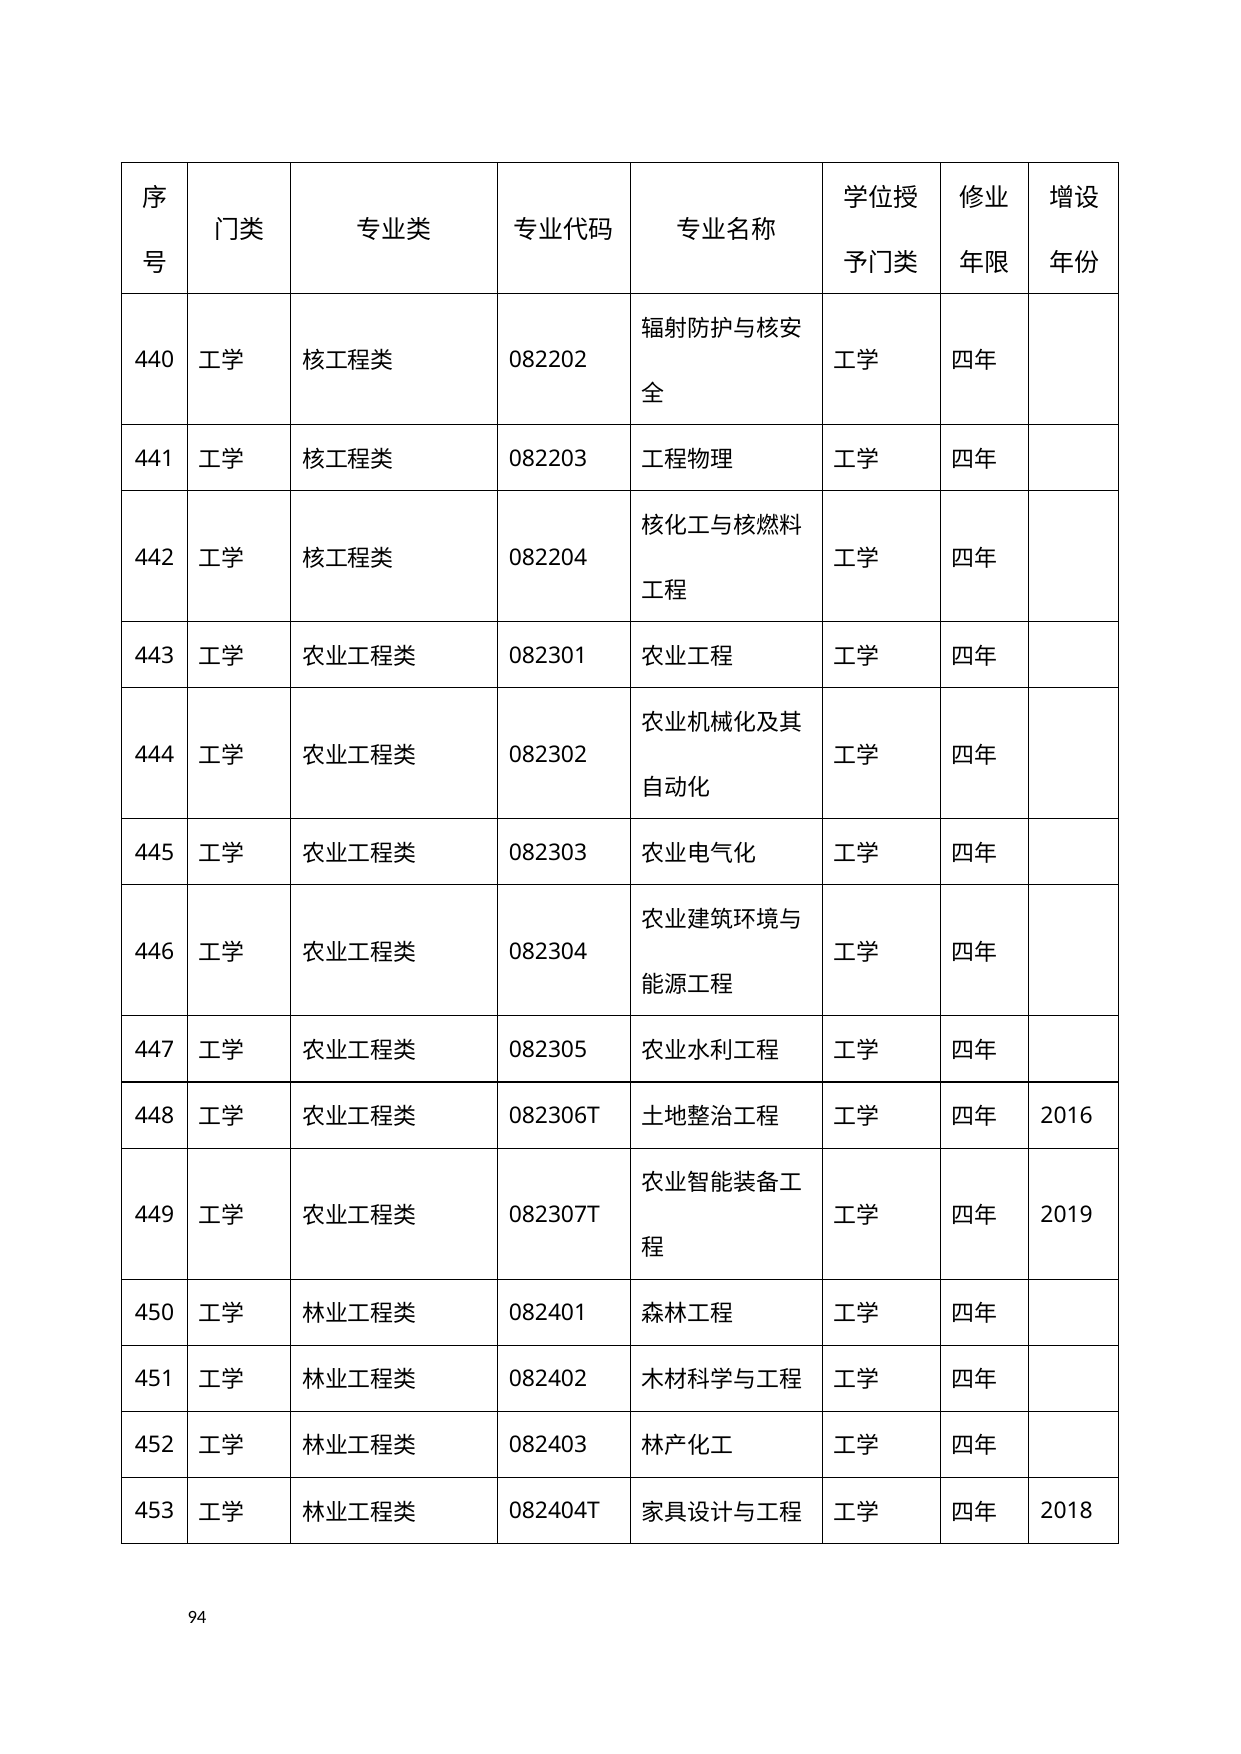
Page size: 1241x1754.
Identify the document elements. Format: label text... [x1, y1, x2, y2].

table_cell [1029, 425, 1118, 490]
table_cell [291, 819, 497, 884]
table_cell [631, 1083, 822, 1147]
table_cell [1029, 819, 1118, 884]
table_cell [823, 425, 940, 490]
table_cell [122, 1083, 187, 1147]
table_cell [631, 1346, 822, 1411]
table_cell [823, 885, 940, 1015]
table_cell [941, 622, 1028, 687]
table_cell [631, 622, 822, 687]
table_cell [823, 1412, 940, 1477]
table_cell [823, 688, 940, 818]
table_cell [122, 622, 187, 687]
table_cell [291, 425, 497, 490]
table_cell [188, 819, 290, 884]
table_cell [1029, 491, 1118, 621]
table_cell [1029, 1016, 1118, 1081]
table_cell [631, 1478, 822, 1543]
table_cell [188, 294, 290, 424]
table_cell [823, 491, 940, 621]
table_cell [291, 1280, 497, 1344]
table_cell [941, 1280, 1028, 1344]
table_header 专业类 [291, 163, 497, 293]
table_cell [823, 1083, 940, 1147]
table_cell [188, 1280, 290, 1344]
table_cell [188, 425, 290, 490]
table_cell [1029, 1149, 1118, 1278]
table_header 专业代码 [498, 163, 630, 293]
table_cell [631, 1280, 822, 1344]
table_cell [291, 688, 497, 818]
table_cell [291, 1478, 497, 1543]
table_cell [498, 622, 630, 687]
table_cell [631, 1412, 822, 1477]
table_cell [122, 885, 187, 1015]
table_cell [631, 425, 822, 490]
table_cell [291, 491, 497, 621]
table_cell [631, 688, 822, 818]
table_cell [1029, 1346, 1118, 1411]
table_header 修业年限 [941, 163, 1028, 293]
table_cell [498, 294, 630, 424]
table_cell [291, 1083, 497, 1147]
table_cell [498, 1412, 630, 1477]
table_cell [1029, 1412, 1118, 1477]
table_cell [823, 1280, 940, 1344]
table_header 序号 [122, 163, 187, 293]
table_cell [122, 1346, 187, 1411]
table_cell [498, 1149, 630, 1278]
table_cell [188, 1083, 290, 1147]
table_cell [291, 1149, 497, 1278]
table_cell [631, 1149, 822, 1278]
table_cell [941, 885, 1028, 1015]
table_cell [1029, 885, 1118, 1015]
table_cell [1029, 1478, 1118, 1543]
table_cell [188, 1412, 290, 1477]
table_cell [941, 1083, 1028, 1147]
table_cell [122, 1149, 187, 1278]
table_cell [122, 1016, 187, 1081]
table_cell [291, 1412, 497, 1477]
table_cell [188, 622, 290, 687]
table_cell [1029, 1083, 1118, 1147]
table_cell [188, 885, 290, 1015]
table_header 增设年份 [1029, 163, 1118, 293]
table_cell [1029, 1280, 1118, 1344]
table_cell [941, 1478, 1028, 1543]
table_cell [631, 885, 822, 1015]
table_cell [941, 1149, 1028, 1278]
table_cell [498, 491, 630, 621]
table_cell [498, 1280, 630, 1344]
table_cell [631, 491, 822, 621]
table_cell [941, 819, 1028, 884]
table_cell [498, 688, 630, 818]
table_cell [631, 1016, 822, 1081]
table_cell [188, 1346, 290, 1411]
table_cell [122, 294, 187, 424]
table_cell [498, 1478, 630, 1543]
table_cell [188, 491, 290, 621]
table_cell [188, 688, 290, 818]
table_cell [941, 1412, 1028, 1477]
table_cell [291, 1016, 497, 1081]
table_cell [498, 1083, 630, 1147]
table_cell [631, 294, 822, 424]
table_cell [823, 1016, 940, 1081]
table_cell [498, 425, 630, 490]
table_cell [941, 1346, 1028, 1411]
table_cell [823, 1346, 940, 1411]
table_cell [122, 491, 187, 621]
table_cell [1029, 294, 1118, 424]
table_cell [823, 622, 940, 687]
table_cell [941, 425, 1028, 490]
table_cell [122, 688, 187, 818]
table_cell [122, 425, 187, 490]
table_header 门类 [188, 163, 290, 293]
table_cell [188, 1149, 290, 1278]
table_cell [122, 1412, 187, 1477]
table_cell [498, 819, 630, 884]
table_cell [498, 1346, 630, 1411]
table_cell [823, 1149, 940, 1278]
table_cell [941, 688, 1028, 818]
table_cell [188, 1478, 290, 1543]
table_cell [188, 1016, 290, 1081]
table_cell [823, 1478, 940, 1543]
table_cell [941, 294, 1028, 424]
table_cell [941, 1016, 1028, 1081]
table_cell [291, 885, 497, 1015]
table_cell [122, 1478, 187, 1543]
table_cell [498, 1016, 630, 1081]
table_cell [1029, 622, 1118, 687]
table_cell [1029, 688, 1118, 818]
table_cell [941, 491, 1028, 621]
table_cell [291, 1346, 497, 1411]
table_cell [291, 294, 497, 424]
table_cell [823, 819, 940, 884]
table_header 学位授予门类 [823, 163, 940, 293]
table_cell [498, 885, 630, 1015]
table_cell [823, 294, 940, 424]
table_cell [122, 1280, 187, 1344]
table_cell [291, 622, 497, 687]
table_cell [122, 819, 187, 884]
table_header 专业名称 [631, 163, 822, 293]
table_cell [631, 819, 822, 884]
